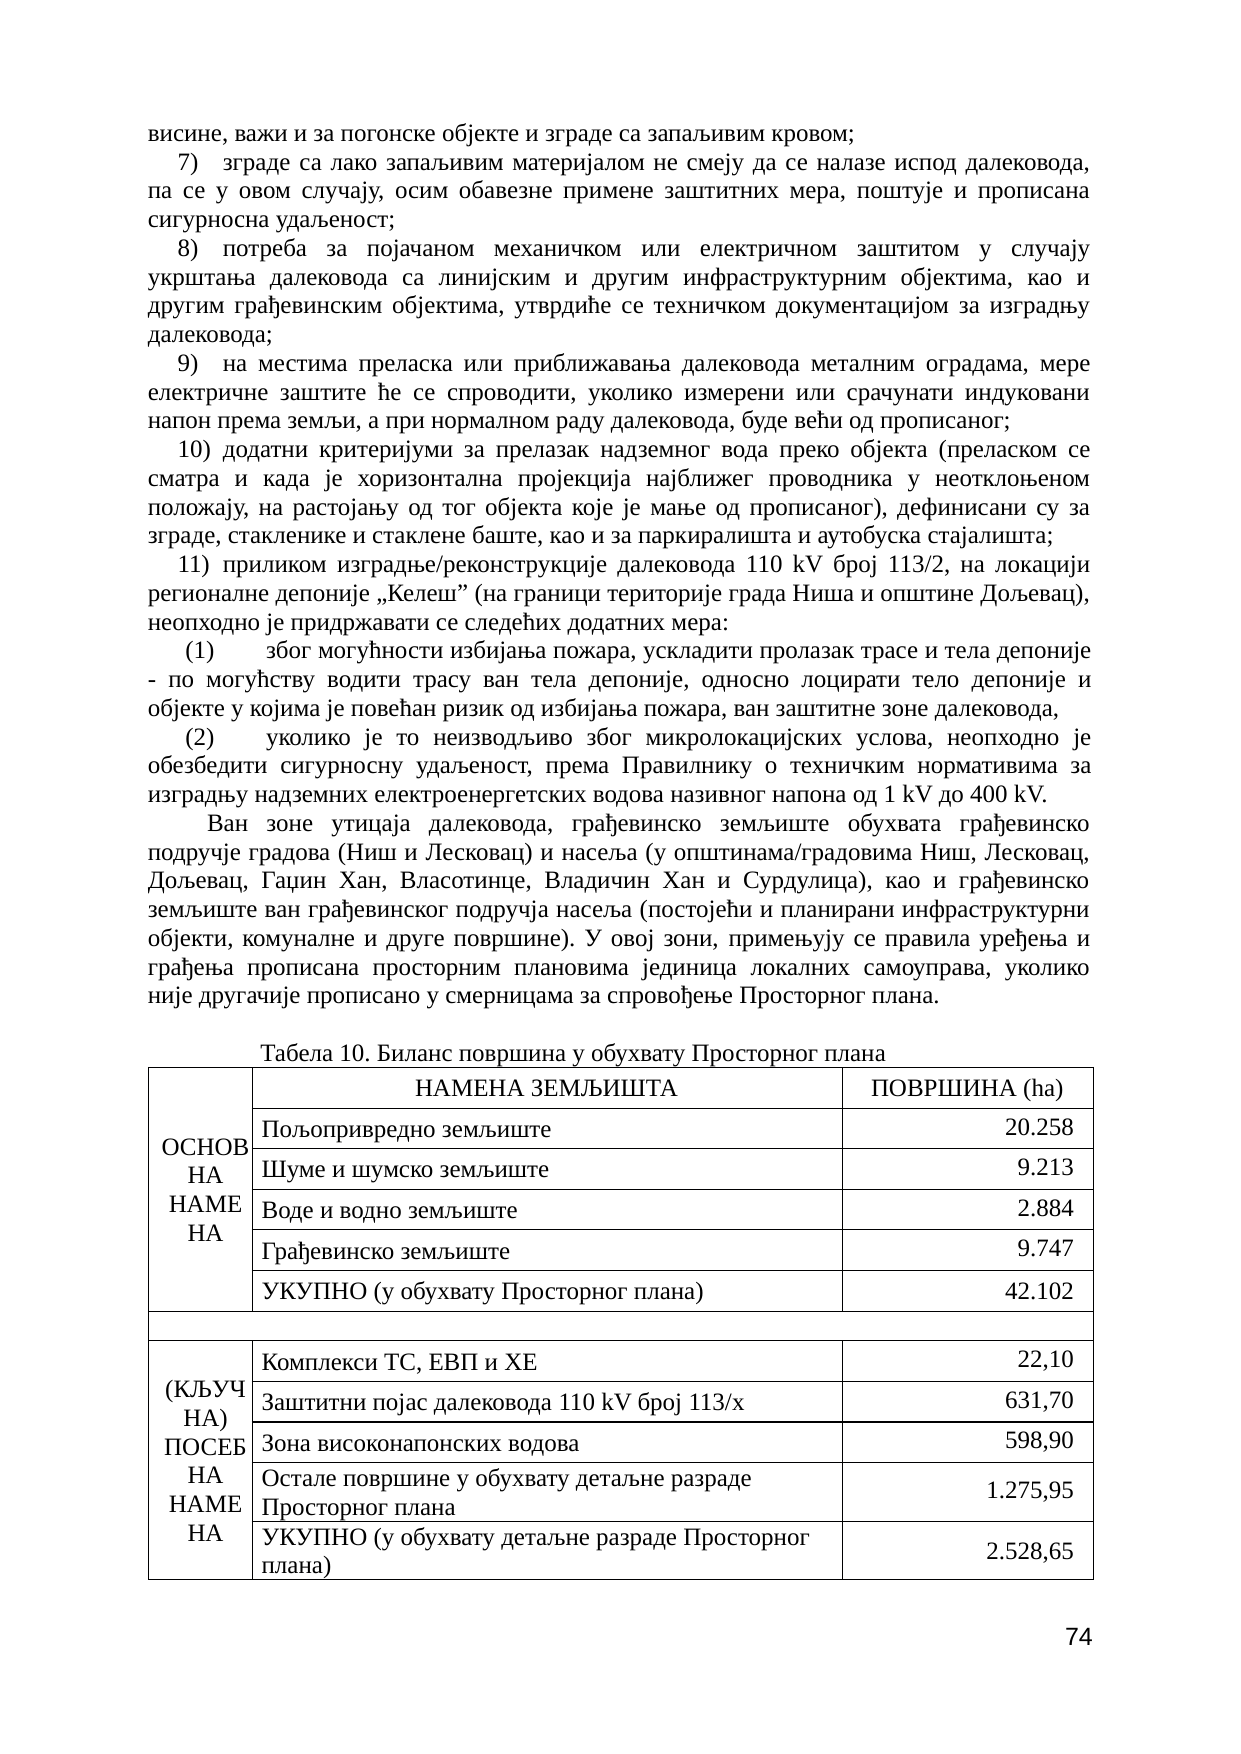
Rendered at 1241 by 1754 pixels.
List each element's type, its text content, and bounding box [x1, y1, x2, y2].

list потреба за појачаном механичком или електричном заштитом у случају укрштања далековода са линијским и другим инфраструктурним објектима, као и другим грађевинским објектима, утврдиће се техничком документацијом за изградњу далековода; [148, 233, 1091, 348]
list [148, 118, 1091, 147]
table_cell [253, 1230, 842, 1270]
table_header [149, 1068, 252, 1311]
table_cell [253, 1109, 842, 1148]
text Ван зоне утицаја далековода, грађевинско земљиште обухвата грађевинско подручје градова (Ниш и Лесковац) и насеља (у општинама/градовима Ниш, Лесковац, Дољевац, Гаџин Хан, Власотинце, Владичин Хан и Сурдулица), као и грађевинско земљиште ван грађевинског подручја насеља (постојећи и планирани инфраструктурни објекти, комуналне и друге површине). У овој зони, примењују се правила уређења и грађења прописана просторним плановима јединица локалних самоуправа, уколико није другачије прописано у смерницама за спровођење Просторног плана. [148, 808, 1090, 1009]
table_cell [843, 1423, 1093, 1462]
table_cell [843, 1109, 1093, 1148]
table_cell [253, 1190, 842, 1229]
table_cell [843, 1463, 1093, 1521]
list додатни критеријуми за прелазак надземног вода преко објекта (преласком се сматра и када је хоризонтална пројекција најближег проводника у неотклоњеном положају, на растојању од тог објекта које је мање од прописаног), дефинисани су за зграде, стакленике и стаклене баште, као и за паркиралишта и аутобуска стајалишта; [148, 434, 1091, 549]
list на местима преласка или приближавања далековода металним оградама, мере електричне заштите ће се спроводити, уколико измерени или срачунати индуковани напон према земљи, а при нормалном раду далековода, буде већи од прописаног; [148, 348, 1091, 434]
text (1) због могућности избијања пожара, ускладити пролазак трасе и тела депоније - по могућству водити трасу ван тела депоније, односно лоцирати тело депоније и објекте у којима је повећан ризик од избијања пожара, ван заштитне зоне далековода, [148, 636, 1092, 722]
list зграде са лако запаљивим материјалом не смеју да се налазе испод далековода, па се у овом случају, осим обавезне примене заштитних мера, поштује и прописана сигурносна удаљеност; [148, 147, 1091, 233]
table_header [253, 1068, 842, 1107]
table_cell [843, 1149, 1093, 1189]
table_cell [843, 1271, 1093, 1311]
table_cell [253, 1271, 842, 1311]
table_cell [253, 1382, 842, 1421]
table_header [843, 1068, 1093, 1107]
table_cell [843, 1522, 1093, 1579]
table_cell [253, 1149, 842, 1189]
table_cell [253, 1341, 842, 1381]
text Табела 10. Биланс површина у обухвату Просторног плана [148, 1038, 1090, 1067]
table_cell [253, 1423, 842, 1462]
text (2) уколико је то неизводљиво због микролокацијских услова, неопходно је обезбедити сигурносну удаљеност, према Правилнику о техничким нормативима за изградњу надземних електроенергетских водова називног напона од 1 kV до 400 kV. [148, 722, 1092, 808]
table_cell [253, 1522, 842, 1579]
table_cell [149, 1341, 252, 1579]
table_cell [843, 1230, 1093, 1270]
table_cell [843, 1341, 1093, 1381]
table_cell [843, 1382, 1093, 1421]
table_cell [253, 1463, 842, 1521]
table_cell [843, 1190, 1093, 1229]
list приликом изградње/реконструкције далековода 110 kV број 113/2, на локацији регионалне депоније „Келеш” (на граници територије града Ниша и општине Дољевац), неопходно је придржавати се следећих додатних мера: [148, 549, 1091, 636]
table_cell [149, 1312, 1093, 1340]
